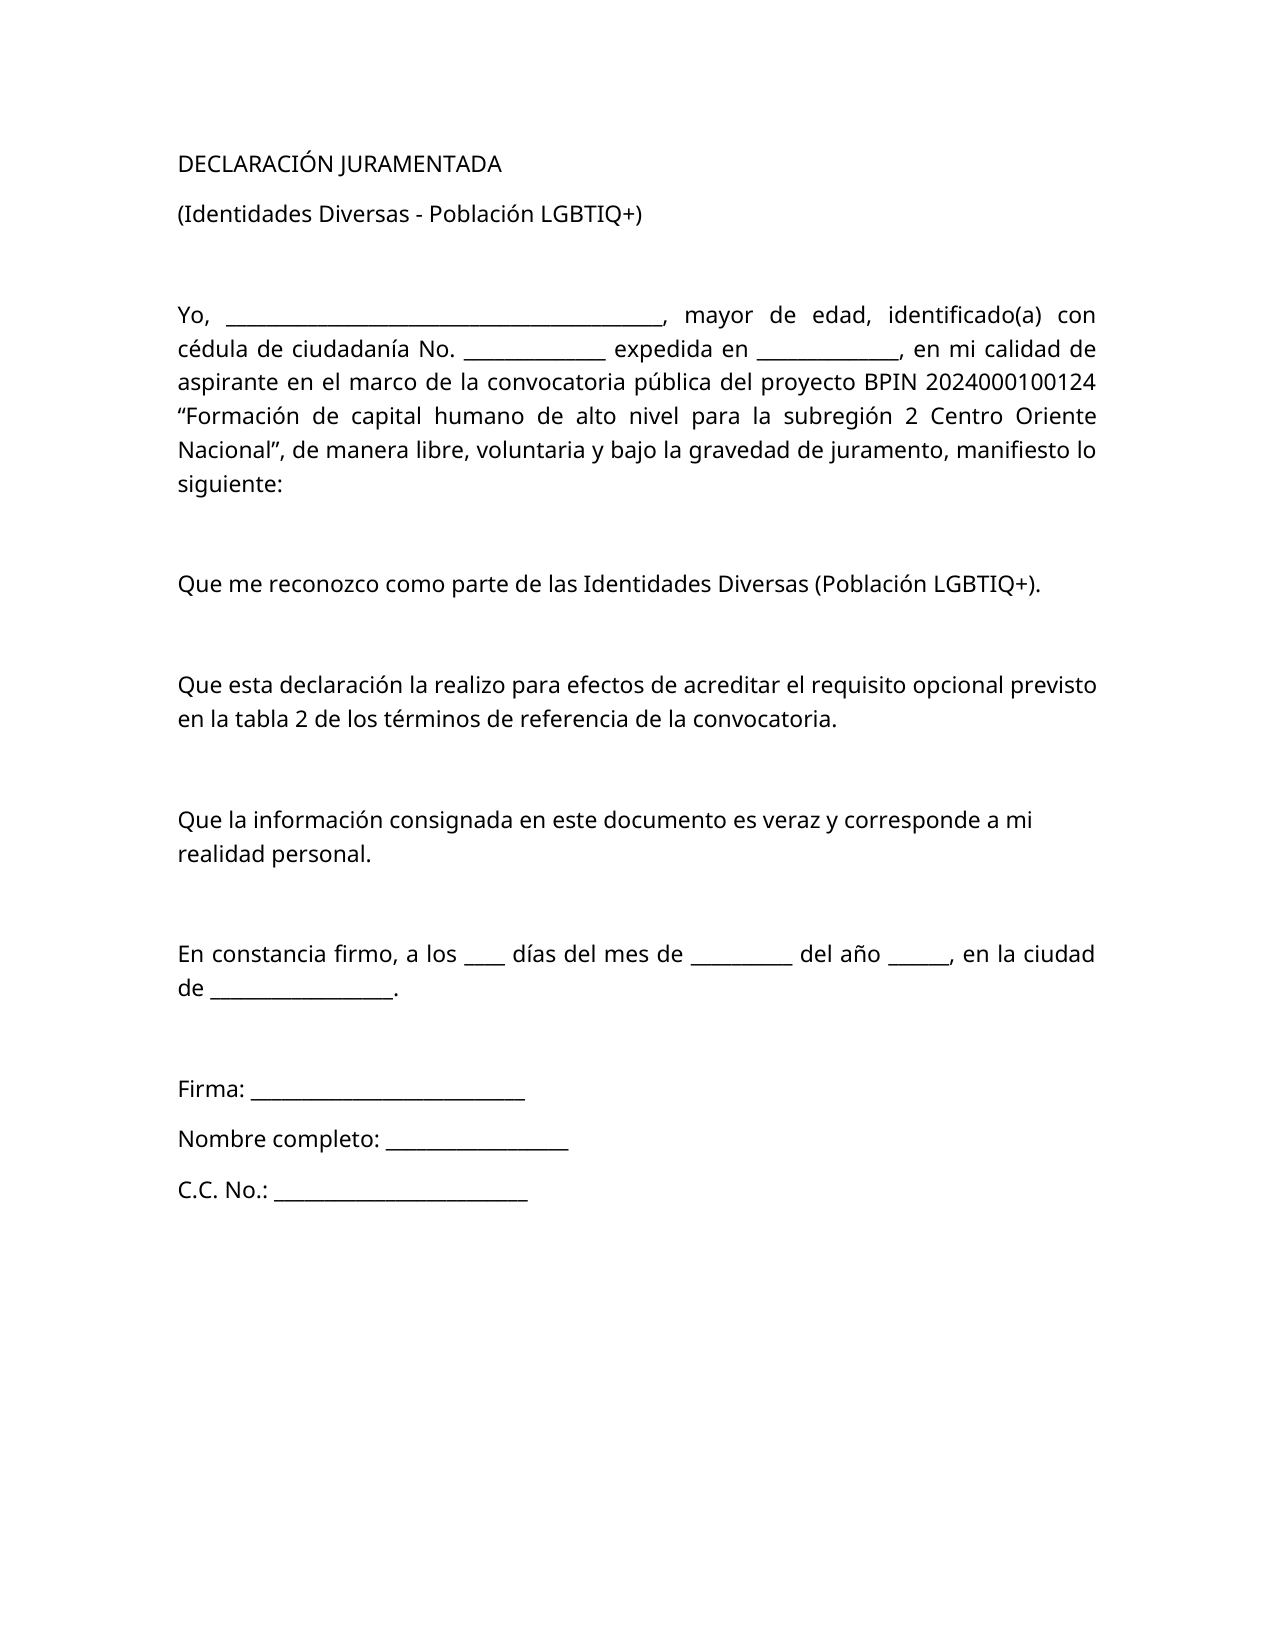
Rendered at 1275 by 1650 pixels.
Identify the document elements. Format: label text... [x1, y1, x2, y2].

text (Identidades Diversas - Población LGBTIQ+) [177, 198, 1098, 229]
text Nombre completo: __________________ [177, 1123, 1098, 1155]
text Que me reconozco como parte de las Identidades Diversas (Población LGBTIQ+). [177, 568, 1098, 600]
text DECLARACIÓN JURAMENTADA [177, 148, 1098, 179]
text Que esta declaración la realizo para efectos de acreditar el requisito opcional previsto en la tabla 2 de los términos de referencia de la convocatoria. [177, 669, 1098, 734]
text C.C. No.: _________________________ [177, 1174, 1098, 1205]
text Yo, ___________________________________________, mayor de edad, identificado(a) con cédula de ciudadanía No. ______________ expedida en ______________, en mi calidad de aspirante en el marco de la convocatoria pública del proyecto BPIN 2024000100124 “Formación de capital humano de alto nivel para la subregión 2 Centro Oriente Nacional”, de manera libre, voluntaria y bajo la gravedad de juramento, manifiesto lo siguiente: [177, 299, 1098, 499]
text Firma: ___________________________ [177, 1073, 1098, 1104]
text En constancia firmo, a los ____ días del mes de __________ del año ______, en la ciudad de __________________. [177, 938, 1098, 1003]
text Que la información consignada en este documento es veraz y corresponde a mi realidad personal. [177, 804, 1098, 869]
